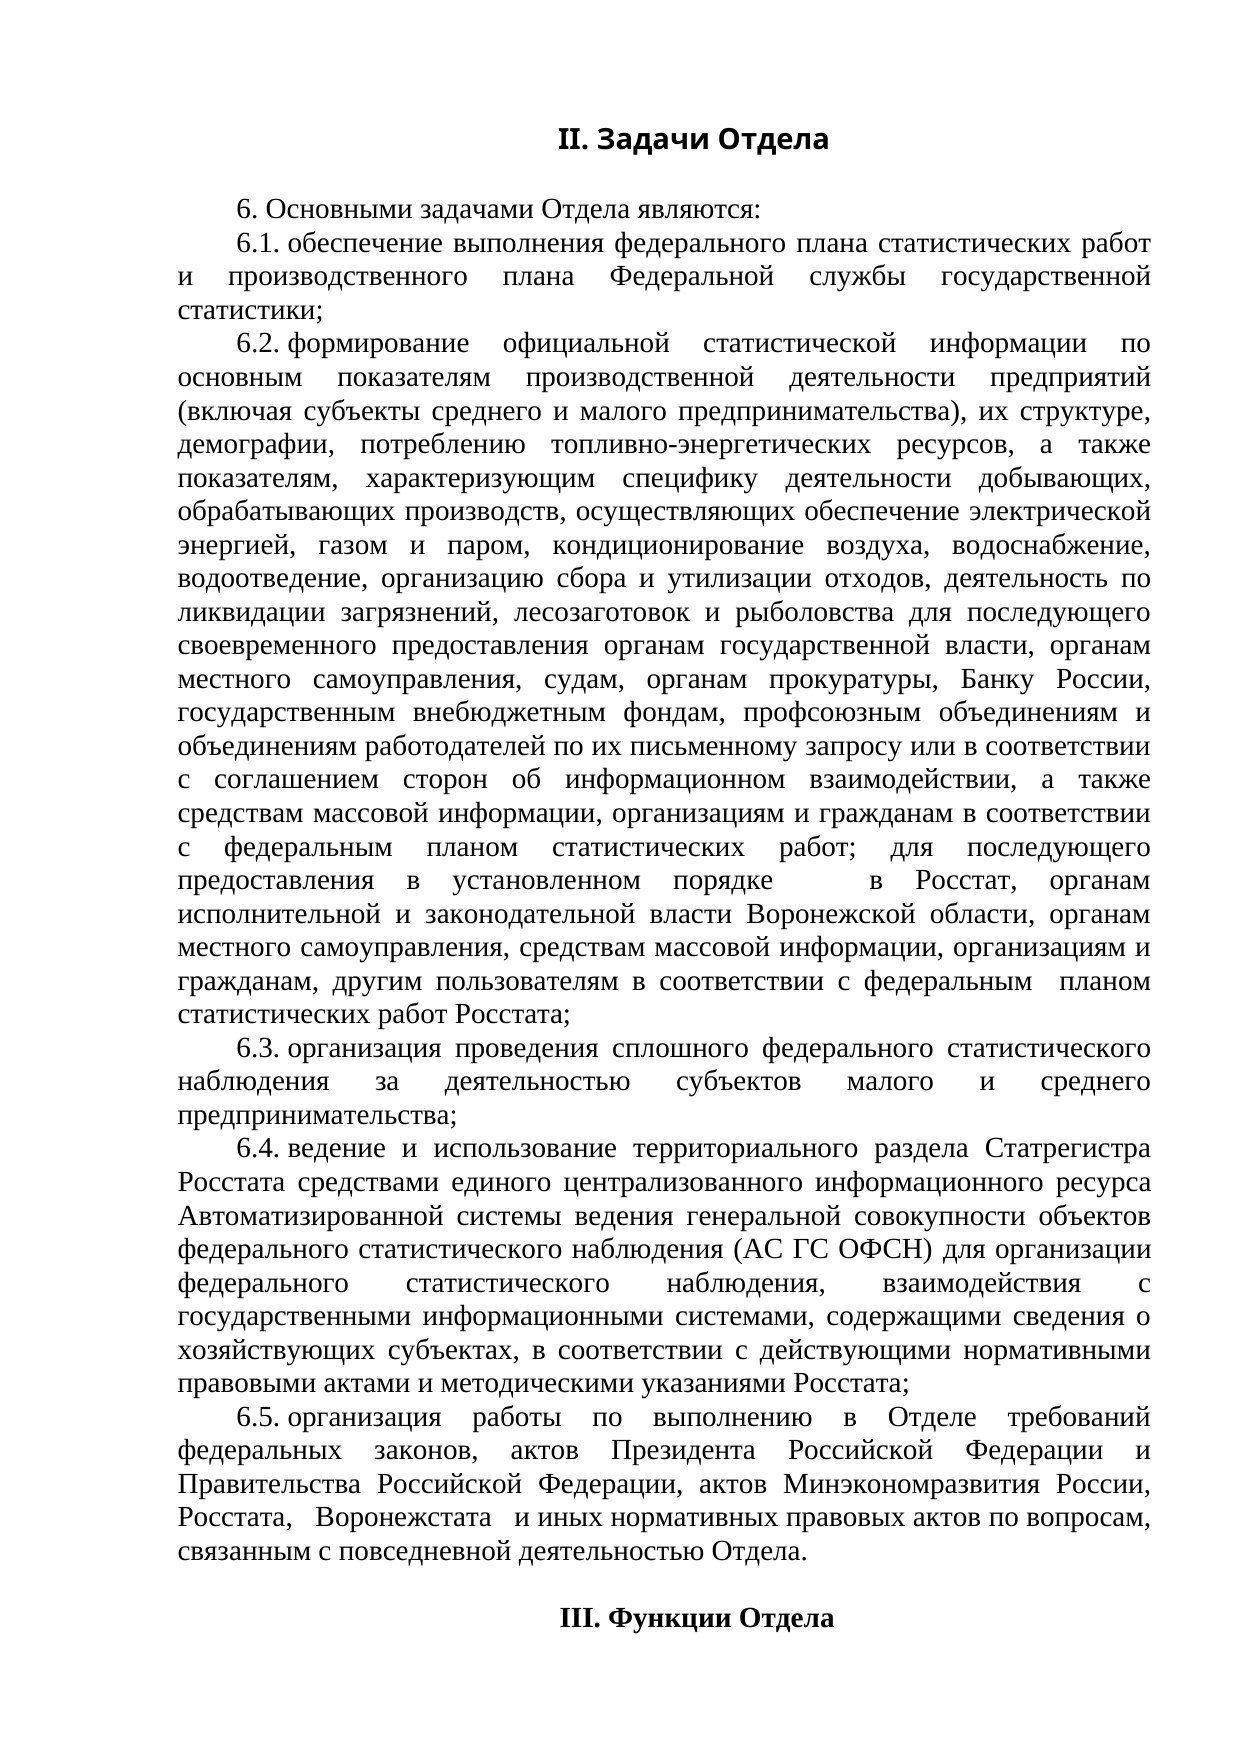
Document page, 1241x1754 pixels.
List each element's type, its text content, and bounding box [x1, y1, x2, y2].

text II. Задачи Отдела [177, 118, 1152, 158]
text 6.5. организация работы по выполнению в Отделе требований федеральных законов, актов Президента Российской Федерации и Правительства Российской Федерации, актов Минэкономразвития России, Росстата, Воронежстата и иных нормативных правовых актов по вопросам, связанным с повседневной деятельностью Отдела. [177, 1399, 1152, 1567]
text 6.3. организация проведения сплошного федерального статистического наблюдения за деятельностью субъектов малого и среднего предпринимательства; [177, 1030, 1152, 1131]
text III. Функции Отдела [177, 1600, 1158, 1634]
text 6.2. формирование официальной статистической информации по основным показателям производственной деятельности предприятий (включая субъекты среднего и малого предпринимательства), их структуре, демографии, потреблению топливно-энергетических ресурсов, а также показателям, характеризующим специфику деятельности добывающих, обрабатывающих производств, осуществляющих обеспечение электрической энергией, газом и паром, кондиционирование воздуха, водоснабжение, водоотведение, организацию сбора и утилизации отходов, деятельность по ликвидации загрязнений, лесозаготовок и рыболовства для последующего своевременного предоставления органам государственной власти, органам местного самоуправления, судам, органам прокуратуры, Банку России, государственным внебюджетным фондам, профсоюзным объединениям и объединениям работодателей по их письменному запросу или в соответствии с соглашением сторон об информационном взаимодействии, а также средствам массовой информации, организациям и гражданам в соответствии с федеральным планом статистических работ; для последующего предоставления в установленном порядке в Росстат, органам исполнительной и законодательной власти Воронежской области, органам местного самоуправления, средствам массовой информации, организациям и гражданам, другим пользователям в соответствии с федеральным планом статистических работ Росстата; [177, 326, 1152, 1030]
text 6. Основными задачами Отдела являются: [177, 191, 1152, 225]
text 6.1. обеспечение выполнения федерального плана статистических работ и производственного плана Федеральной службы государственной статистики; [177, 225, 1152, 326]
text 6.4. ведение и использование территориального раздела Статрегистра Росстата средствами единого централизованного информационного ресурса Автоматизированной системы ведения генеральной совокупности объектов федерального статистического наблюдения (АС ГС ОФСН) для организации федерального статистического наблюдения, взаимодействия с государственными информационными системами, содержащими сведения о хозяйствующих субъектах, в соответствии с действующими нормативными правовыми актами и методическими указаниями Росстата; [177, 1131, 1152, 1399]
